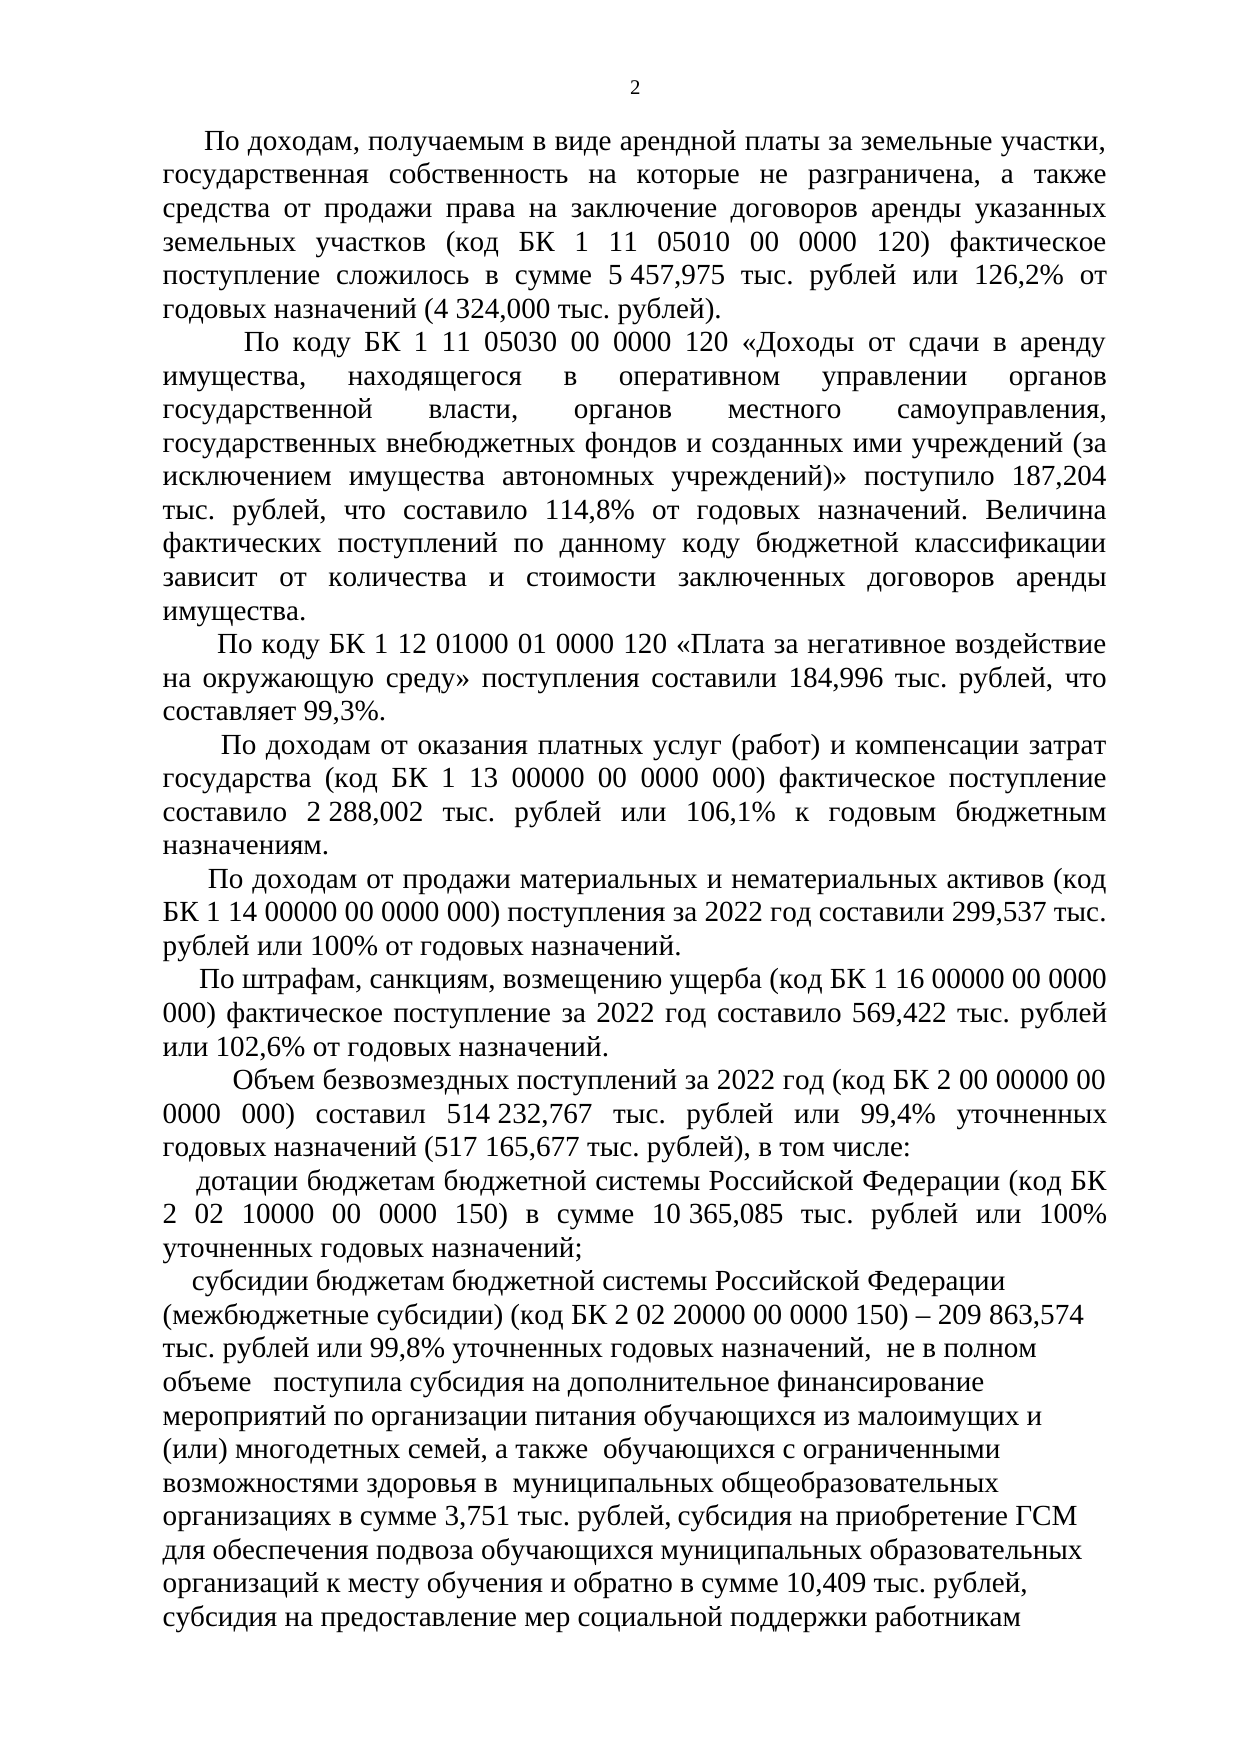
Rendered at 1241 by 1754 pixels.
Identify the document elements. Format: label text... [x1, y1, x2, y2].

text Объем безвозмездных поступлений за 2022 год (код БК 2 00 00000 00 0000 000) составил 514 232,767 тыс. рублей или 99,4% уточненных годовых назначений (517 165,677 тыс. рублей), в том числе: [162, 1062, 1107, 1163]
text По доходам от оказания платных услуг (работ) и компенсации затрат государства (код БК 1 13 00000 00 0000 000) фактическое поступление составило 2 288,002 тыс. рублей или 106,1% к годовым бюджетным назначениям. [162, 727, 1107, 861]
text дотации бюджетам бюджетной системы Российской Федерации (код БК 2 02 10000 00 0000 150) в сумме 10 365,085 тыс. рублей или 100% уточненных годовых назначений; [162, 1163, 1107, 1263]
text По доходам, получаемым в виде арендной платы за земельные участки, государственная собственность на которые не разграничена, а также средства от продажи права на заключение договоров аренды указанных земельных участков (код БК 1 11 05010 00 0000 120) фактическое поступление сложилось в сумме 5 457,975 тыс. рублей или 126,2% от годовых назначений (4 324,000 тыс. рублей). [162, 123, 1107, 324]
text По коду БК 1 11 05030 00 0000 120 «Доходы от сдачи в аренду имущества, находящегося в оперативном управлении органов государственной власти, органов местного самоуправления, государственных внебюджетных фондов и созданных ими учреждений (за исключением имущества автономных учреждений)» поступило 187,204 тыс. рублей, что составило 114,8% от годовых назначений. Величина фактических поступлений по данному коду бюджетной классификации зависит от количества и стоимости заключенных договоров аренды имущества. [162, 324, 1107, 626]
text По коду БК 1 12 01000 01 0000 120 «Плата за негативное воздействие на окружающую среду» поступления составили 184,996 тыс. рублей, что составляет 99,3%. [162, 626, 1107, 727]
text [162, 1263, 1107, 1632]
text По доходам от продажи материальных и нематериальных активов (код БК 1 14 00000 00 0000 000) поступления за 2022 год составили 299,537 тыс. рублей или 100% от годовых назначений. [162, 861, 1107, 962]
text По штрафам, санкциям, возмещению ущерба (код БК 1 16 00000 00 0000 000) фактическое поступление за 2022 год составило 569,422 тыс. рублей или 102,6% от годовых назначений. [162, 962, 1107, 1062]
